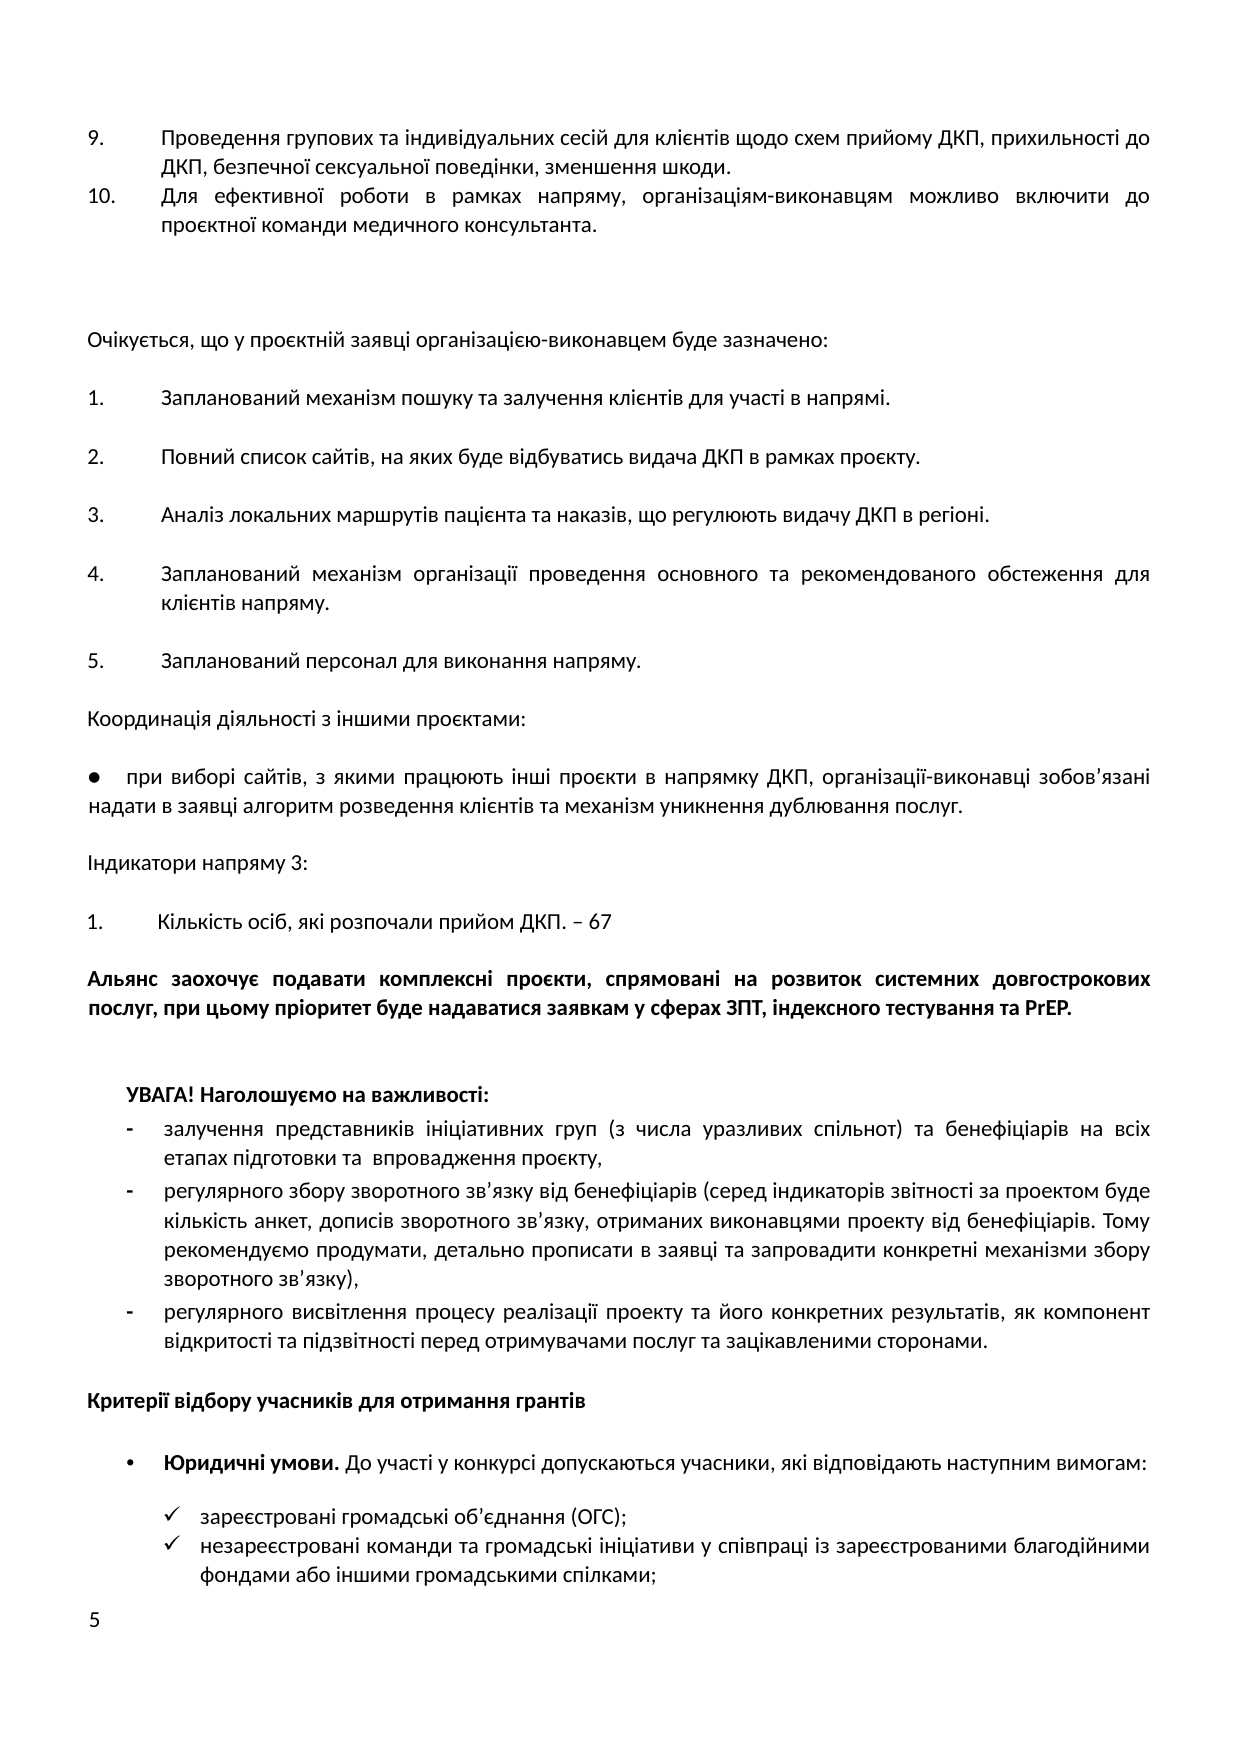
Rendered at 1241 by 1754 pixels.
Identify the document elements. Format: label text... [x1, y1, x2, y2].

list регулярного висвітлення процесу реалізації проекту та його конкретних результатів, як компонент відкритості та підзвітності перед отримувачами послуг та зацікавленими сторонами. [126, 1297, 1152, 1354]
list Юридичні умови. До участі у конкурсі допускаються учасники, які відповідають наступним вимогам: [126, 1448, 1152, 1476]
list незареєстровані команди та громадські ініціативи у співпраці із зареєстрованими благодійними фондами або іншими громадськими спілками; [162, 1532, 1152, 1589]
text Координація діяльності з іншими проєктами: [87, 704, 1152, 732]
list залучення представників ініціативних груп (з числа уразливих спільнот) та бенефіціарів на всіх етапах підготовки та впровадження проєкту, [126, 1114, 1152, 1171]
list Запланований механізм пошуку та залучення клієнтів для участі в напрямі. [87, 383, 1152, 411]
list Для ефективної роботи в рамках напряму, організаціям-виконавцям можливо включити до проєктної команди медичного консультанта. [87, 181, 1152, 238]
text 1. Кількість осіб, які розпочали прийом ДКП. – 67 [51, 907, 1152, 935]
list Запланований механізм організації проведення основного та рекомендованого обстеження для клієнтів напряму. [87, 559, 1152, 616]
text Очікується, що у проєктній заявці організацією-виконавцем буде зазначено: [87, 325, 1152, 353]
text Критерії відбору учасників для отримання грантів [87, 1386, 1152, 1414]
list зареєстровані громадські об’єднання (ОГС); [162, 1502, 1152, 1530]
text ● при виборі сайтів, з якими працюють інші проєкти в напрямку ДКП, організації-виконавці зобов’язані надати в заявці алгоритм розведення клієнтів та механізм уникнення дублювання послуг. [87, 762, 1152, 819]
text Альянс заохочує подавати комплексні проєкти, спрямовані на розвиток системних довгострокових послуг, при цьому пріоритет буде надаватися заявкам у сферах ЗПТ, індексного тестування та PrEP. [87, 964, 1152, 1021]
list Проведення групових та індивідуальних сесій для клієнтів щодо схем прийому ДКП, прихильності до ДКП, безпечної сексуальної поведінки, зменшення шкоди. [87, 123, 1152, 180]
list регулярного збору зворотного зв’язку від бенефіціарів (серед індикаторів звітності за проектом буде кількість анкет, дописів зворотного зв’язку, отриманих виконавцями проекту від бенефіціарів. Тому рекомендуємо продумати, детально прописати в заявці та запровадити конкретні механізми збору зворотного зв’язку), [126, 1177, 1152, 1292]
list Повний список сайтів, на яких буде відбуватись видача ДКП в рамках проєкту. [87, 442, 1152, 470]
text УВАГА! Наголошуємо на важливості: [126, 1081, 1152, 1108]
text Індикатори напряму 3: [87, 848, 1152, 877]
list Запланований персонал для виконання напряму. [87, 647, 1152, 675]
list Аналіз локальних маршрутів пацієнта та наказів, що регулюють видачу ДКП в регіоні. [87, 500, 1152, 528]
